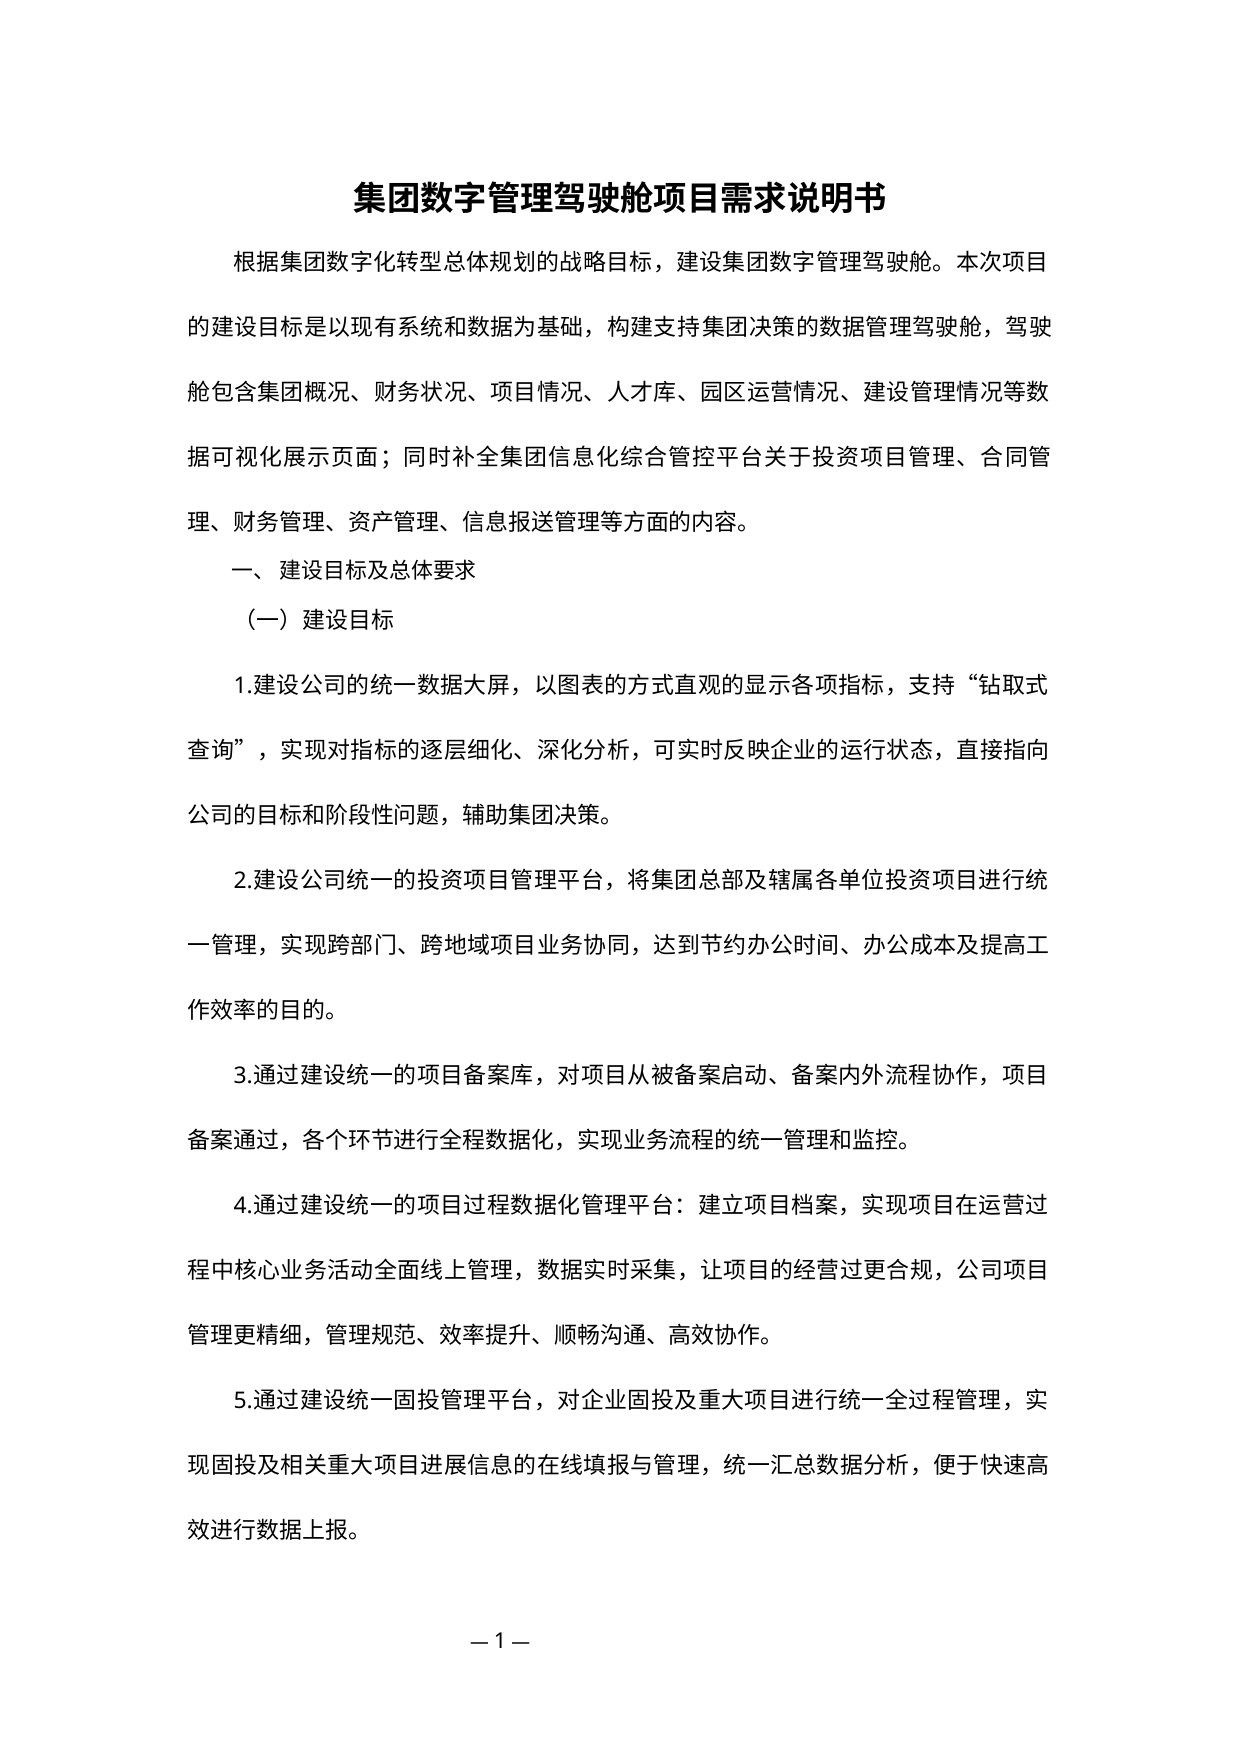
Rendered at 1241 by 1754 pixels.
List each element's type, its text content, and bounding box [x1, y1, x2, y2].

text 5.通过建设统一固投管理平台，对企业固投及重大项目进行统一全过程管理，实现固投及相关重大项目进展信息的在线填报与管理，统一汇总数据分析，便于快速高效进行数据上报。 [187, 1366, 1053, 1561]
text （一）建设目标 [187, 586, 1053, 651]
text 2.建设公司统一的投资项目管理平台，将集团总部及辖属各单位投资项目进行统一管理，实现跨部门、跨地域项目业务协同，达到节约办公时间、办公成本及提高工作效率的目的。 [187, 846, 1053, 1041]
text 根据集团数字化转型总体规划的战略目标，建设集团数字管理驾驶舱。本次项目的建设目标是以现有系统和数据为基础，构建支持集团决策的数据管理驾驶舱，驾驶舱包含集团概况、财务状况、项目情况、人才库、园区运营情况、建设管理情况等数据可视化展示页面；同时补全集团信息化综合管控平台关于投资项目管理、合同管理、财务管理、资产管理、信息报送管理等方面的内容。 [187, 228, 1053, 553]
text 一、 建设目标及总体要求 [187, 553, 1053, 586]
text 3.通过建设统一的项目备案库，对项目从被备案启动、备案内外流程协作，项目备案通过，各个环节进行全程数据化，实现业务流程的统一管理和监控。 [187, 1041, 1053, 1171]
text 4.通过建设统一的项目过程数据化管理平台：建立项目档案，实现项目在运营过程中核心业务活动全面线上管理，数据实时采集，让项目的经营过更合规，公司项目管理更精细，管理规范、效率提升、顺畅沟通、高效协作。 [187, 1171, 1053, 1366]
text 集团数字管理驾驶舱项目需求说明书 [187, 163, 1053, 228]
text 1.建设公司的统一数据大屏，以图表的方式直观的显示各项指标，支持“钻取式查询”，实现对指标的逐层细化、深化分析，可实时反映企业的运行状态，直接指向公司的目标和阶段性问题，辅助集团决策。 [187, 651, 1053, 846]
